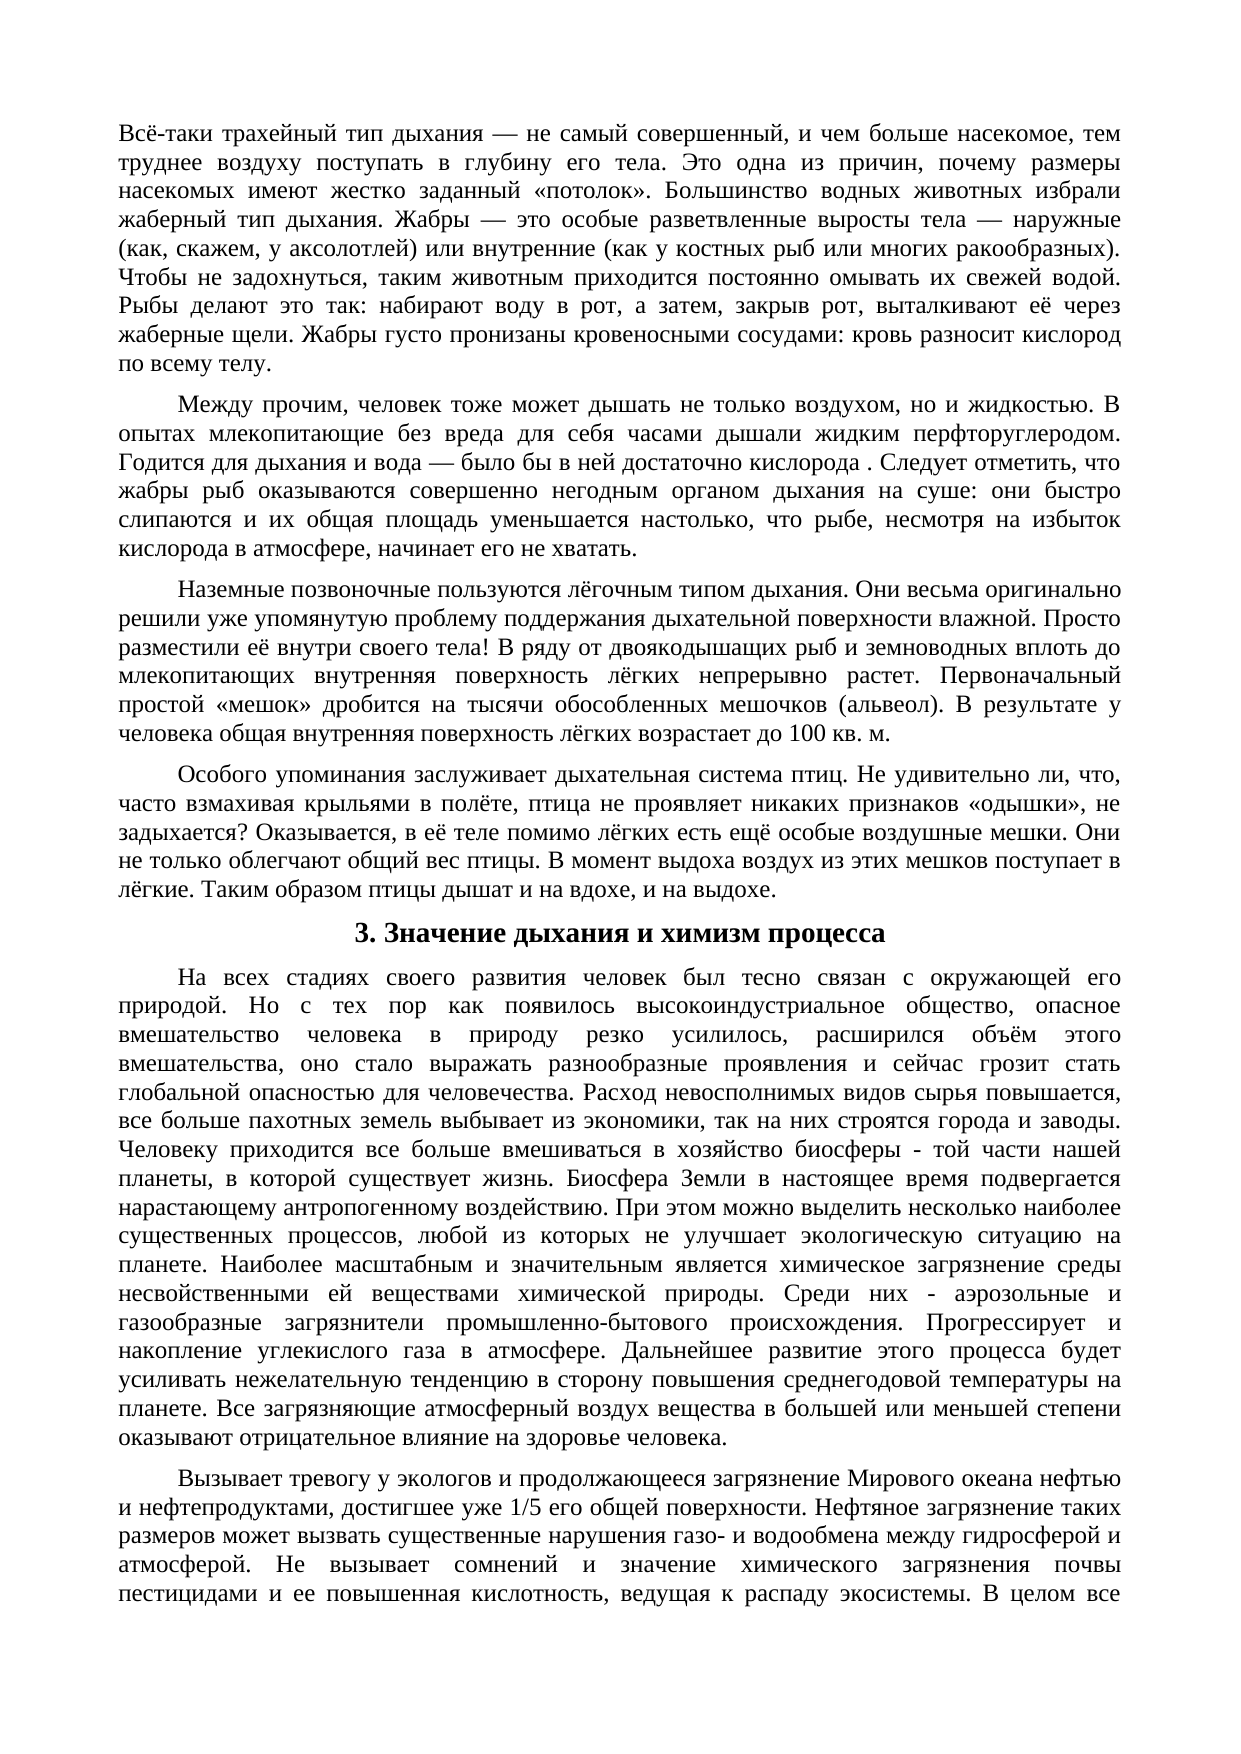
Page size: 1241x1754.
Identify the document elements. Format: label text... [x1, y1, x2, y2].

text На всех стадиях своего развития человек был тесно связан с окружающей его природой. Но с тех пор как появилось высокоиндустриальное общество, опасное вмешательство человека в природу резко усилилось, расширился объём этого вмешательства, оно стало выражать разнообразные проявления и сейчас грозит стать глобальной опасностью для человечества. Расход невосполнимых видов сырья повышается, все больше пахотных земель выбывает из экономики, так на них строятся города и заводы. Человеку приходится все больше вмешиваться в хозяйство биосферы - той части нашей планеты, в которой существует жизнь. Биосфера Земли в настоящее время подвергается нарастающему антропогенному воздействию. При этом можно выделить несколько наиболее существенных процессов, любой из которых не улучшает экологическую ситуацию на планете. Наиболее масштабным и значительным является химическое загрязнение среды несвойственными ей веществами химической природы. Среди них - аэрозольные и газообразные загрязнители промышленно-бытового происхождения. Прогрессирует и накопление углекислого газа в атмосфере. Дальнейшее развитие этого процесса будет усиливать нежелательную тенденцию в сторону повышения среднегодовой температуры на планете. Все загрязняющие атмосферный воздух вещества в большей или меньшей степени оказывают отрицательное влияние на здоровье человека. [118, 962, 1122, 1450]
text Между прочим, человек тоже может дышать не только воздухом, но и жидкостью. В опытах млекопитающие без вреда для себя часами дышали жидким перфторуглеродом. Годится для дыхания и вода — было бы в ней достаточно кислорода . Следует отметить, что жабры рыб оказываются совершенно негодным органом дыхания на суше: они быстро слипаются и их общая площадь уменьшается настолько, что рыбе, несмотря на избыток кислорода в атмосфере, начинает его не хватать. [118, 389, 1122, 562]
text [118, 118, 1122, 377]
text Особого упоминания заслуживает дыхательная система птиц. Не удивительно ли, что, часто взмахивая крыльями в полёте, птица не проявляет никаких признаков «одышки», не задыхается? Оказывается, в её теле помимо лёгких есть ещё особые воздушные мешки. Они не только облегчают общий вес птицы. В момент выдоха воздух из этих мешков поступает в лёгкие. Таким образом птицы дышат и на вдохе, и на выдохе. [118, 759, 1122, 903]
text Наземные позвоночные пользуются лёгочным типом дыхания. Они весьма оригинально решили уже упомянутую проблему поддержания дыхательной поверхности влажной. Просто разместили её внутри своего тела! В ряду от двоякодышащих рыб и земноводных вплоть до млекопитающих внутренняя поверхность лёгких непрерывно растет. Первоначальный простой «мешок» дробится на тысячи обособленных мешочков (альвеол). В результате у человека общая внутренняя поверхность лёгких возрастает до 100 кв. м. [118, 574, 1122, 747]
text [118, 1463, 1122, 1607]
text 3. Значение дыхания и химизм процесса [118, 916, 1122, 949]
